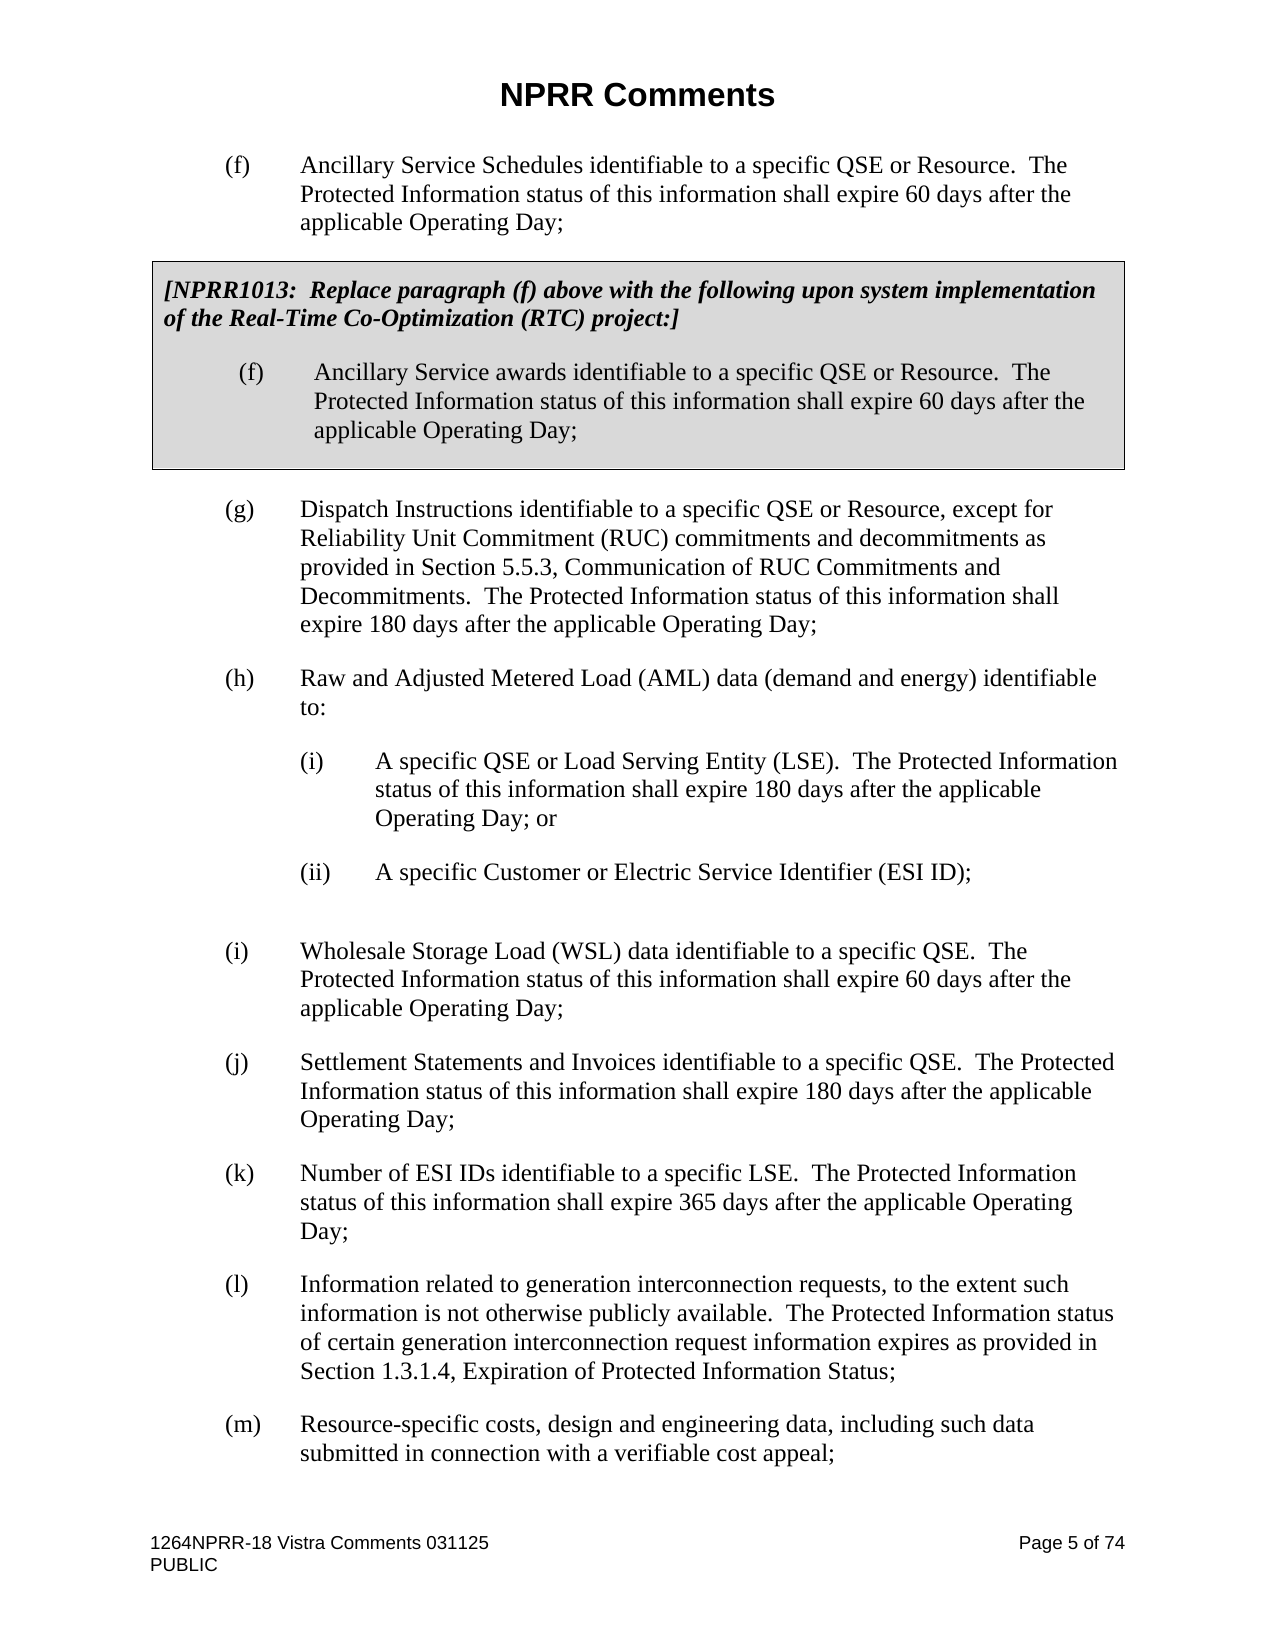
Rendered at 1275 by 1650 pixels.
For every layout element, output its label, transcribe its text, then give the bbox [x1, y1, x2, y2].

table_header [NPRR1013: Replace paragraph (f) above with the following upon system implementation of the Real-Time Co-Optimization (RTC) project:] (f) Ancillary Service awards identifiable to a specific QSE or Resource. The Protected Information status of this information shall expire 60 days after the applicable Operating Day; [153, 262, 1124, 468]
list (ii) A specific Customer or Electric Service Identifier (ESI ID); [300, 857, 1125, 886]
list (j) Settlement Statements and Invoices identifiable to a specific QSE. The Protected Information status of this information shall expire 180 days after the applicable Operating Day; [225, 1047, 1125, 1133]
list (m) Resource-specific costs, design and engineering data, including such data submitted in connection with a verifiable cost appeal; [225, 1409, 1125, 1467]
list (g) Dispatch Instructions identifiable to a specific QSE or Resource, except for Reliability Unit Commitment (RUC) commitments and decommitments as provided in Section 5.5.3, Communication of RUC Commitments and Decommitments. The Protected Information status of this information shall expire 180 days after the applicable Operating Day; [225, 494, 1125, 638]
list (k) Number of ESI IDs identifiable to a specific LSE. The Protected Information status of this information shall expire 365 days after the applicable Operating Day; [225, 1158, 1125, 1244]
list (l) Information related to generation interconnection requests, to the extent such information is not otherwise publicly available. The Protected Information status of certain generation interconnection request information expires as provided in Section 1.3.1.4, Expiration of Protected Information Status; [225, 1269, 1125, 1384]
list (h) Raw and Adjusted Metered Load (AML) data (demand and energy) identifiable to: [225, 663, 1125, 721]
list (f) Ancillary Service Schedules identifiable to a specific QSE or Resource. The Protected Information status of this information shall expire 60 days after the applicable Operating Day; [225, 150, 1125, 236]
list (i) A specific QSE or Load Serving Entity (LSE). The Protected Information status of this information shall expire 180 days after the applicable Operating Day; or [300, 746, 1125, 832]
list (i) Wholesale Storage Load (WSL) data identifiable to a specific QSE. The Protected Information status of this information shall expire 60 days after the applicable Operating Day; [225, 936, 1125, 1022]
